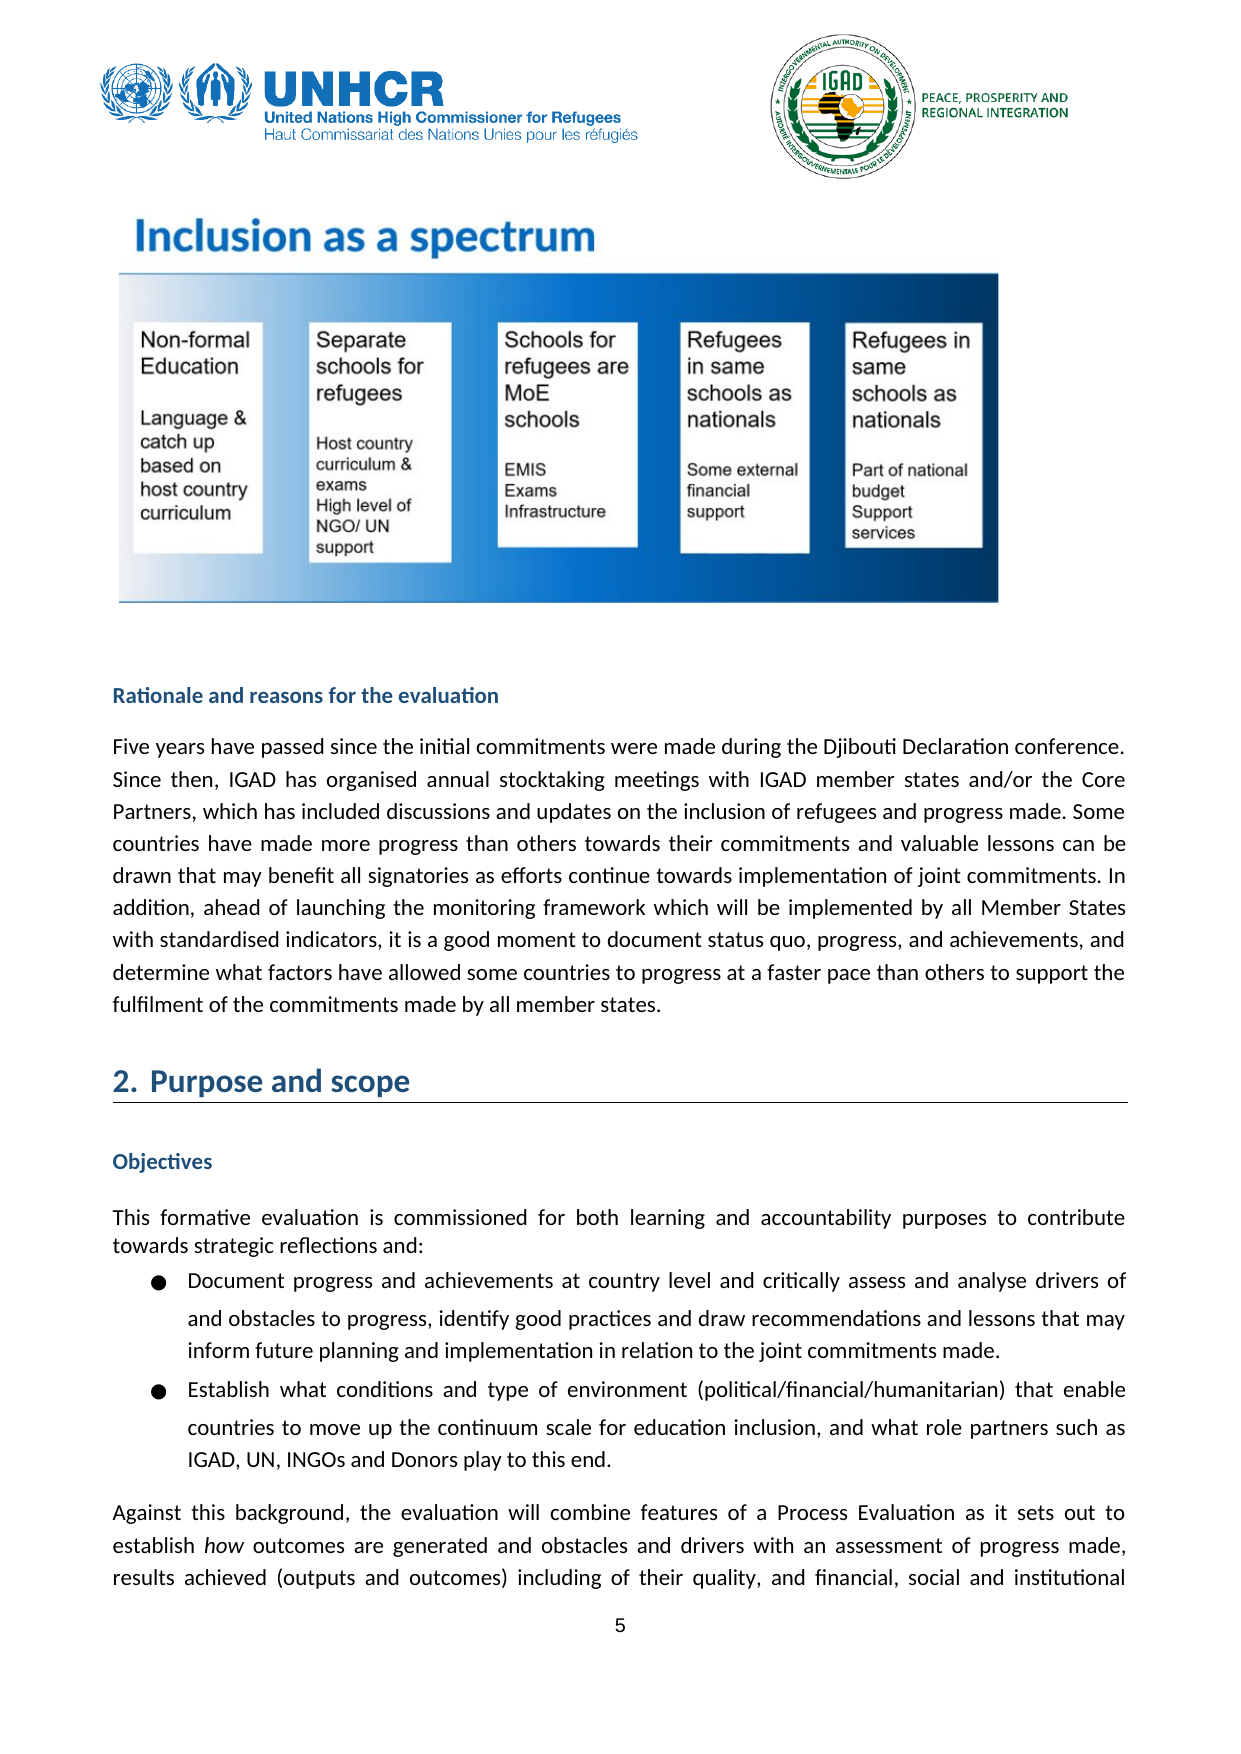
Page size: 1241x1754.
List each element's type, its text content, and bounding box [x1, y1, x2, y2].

list Establish what conditions and type of environment (political/financial/humanitarian) that enable countries to move up the continuum scale for education inclusion, and what role partners such as IGAD, UN, INGOs and Donors play to this end. [150, 1368, 1128, 1473]
picture [118, 191, 999, 603]
text This formative evaluation is commissioned for both learning and accountability purposes to contribute towards strategic reflections and: [112, 1203, 1128, 1259]
picture [767, 31, 1072, 181]
text Objectives [112, 1147, 1128, 1175]
list Document progress and achievements at country level and critically assess and analyse drivers of and obstacles to progress, identify good practices and draw recommendations and lessons that may inform future planning and implementation in relation to the joint commitments made. [150, 1259, 1128, 1364]
text Rationale and reasons for the evaluation [112, 682, 1128, 709]
subtitle Purpose and scope [112, 1060, 1128, 1103]
picture [45, 2, 679, 181]
text Five years have passed since the initial commitments were made during the Djibouti Declaration conference. Since then, IGAD has organised annual stocktaking meetings with IGAD member states and/or the Core Partners, which has included discussions and updates on the inclusion of refugees and progress made. Some countries have made more progress than others towards their commitments and valuable lessons can be drawn that may benefit all signatories as efforts continue towards implementation of joint commitments. In addition, ahead of launching the monitoring framework which will be implemented by all Member States with standardised indicators, it is a good moment to document status quo, progress, and achievements, and determine what factors have allowed some countries to progress at a faster pace than others to support the fulfilment of the commitments made by all member states. [112, 732, 1128, 1018]
